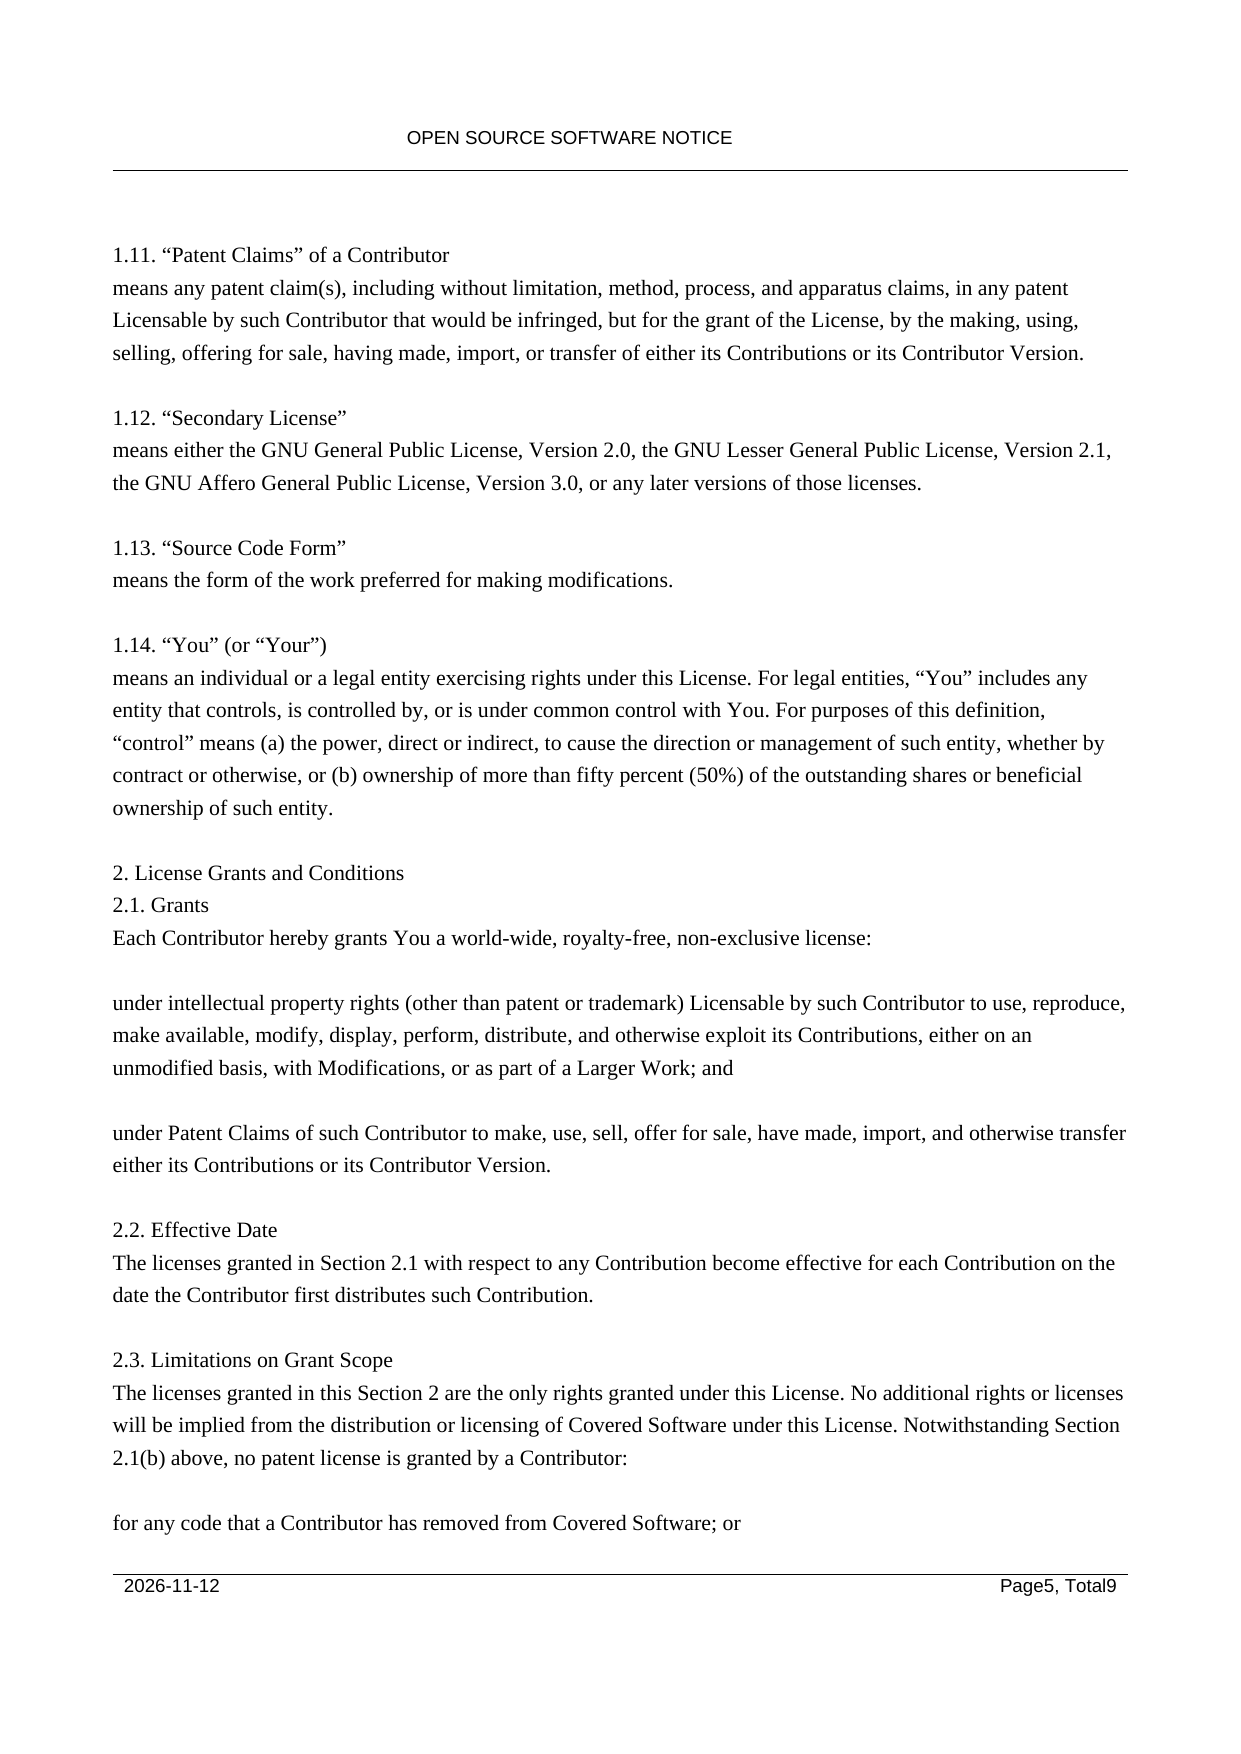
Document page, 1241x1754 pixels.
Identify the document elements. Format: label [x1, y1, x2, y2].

text [112, 206, 1128, 1539]
